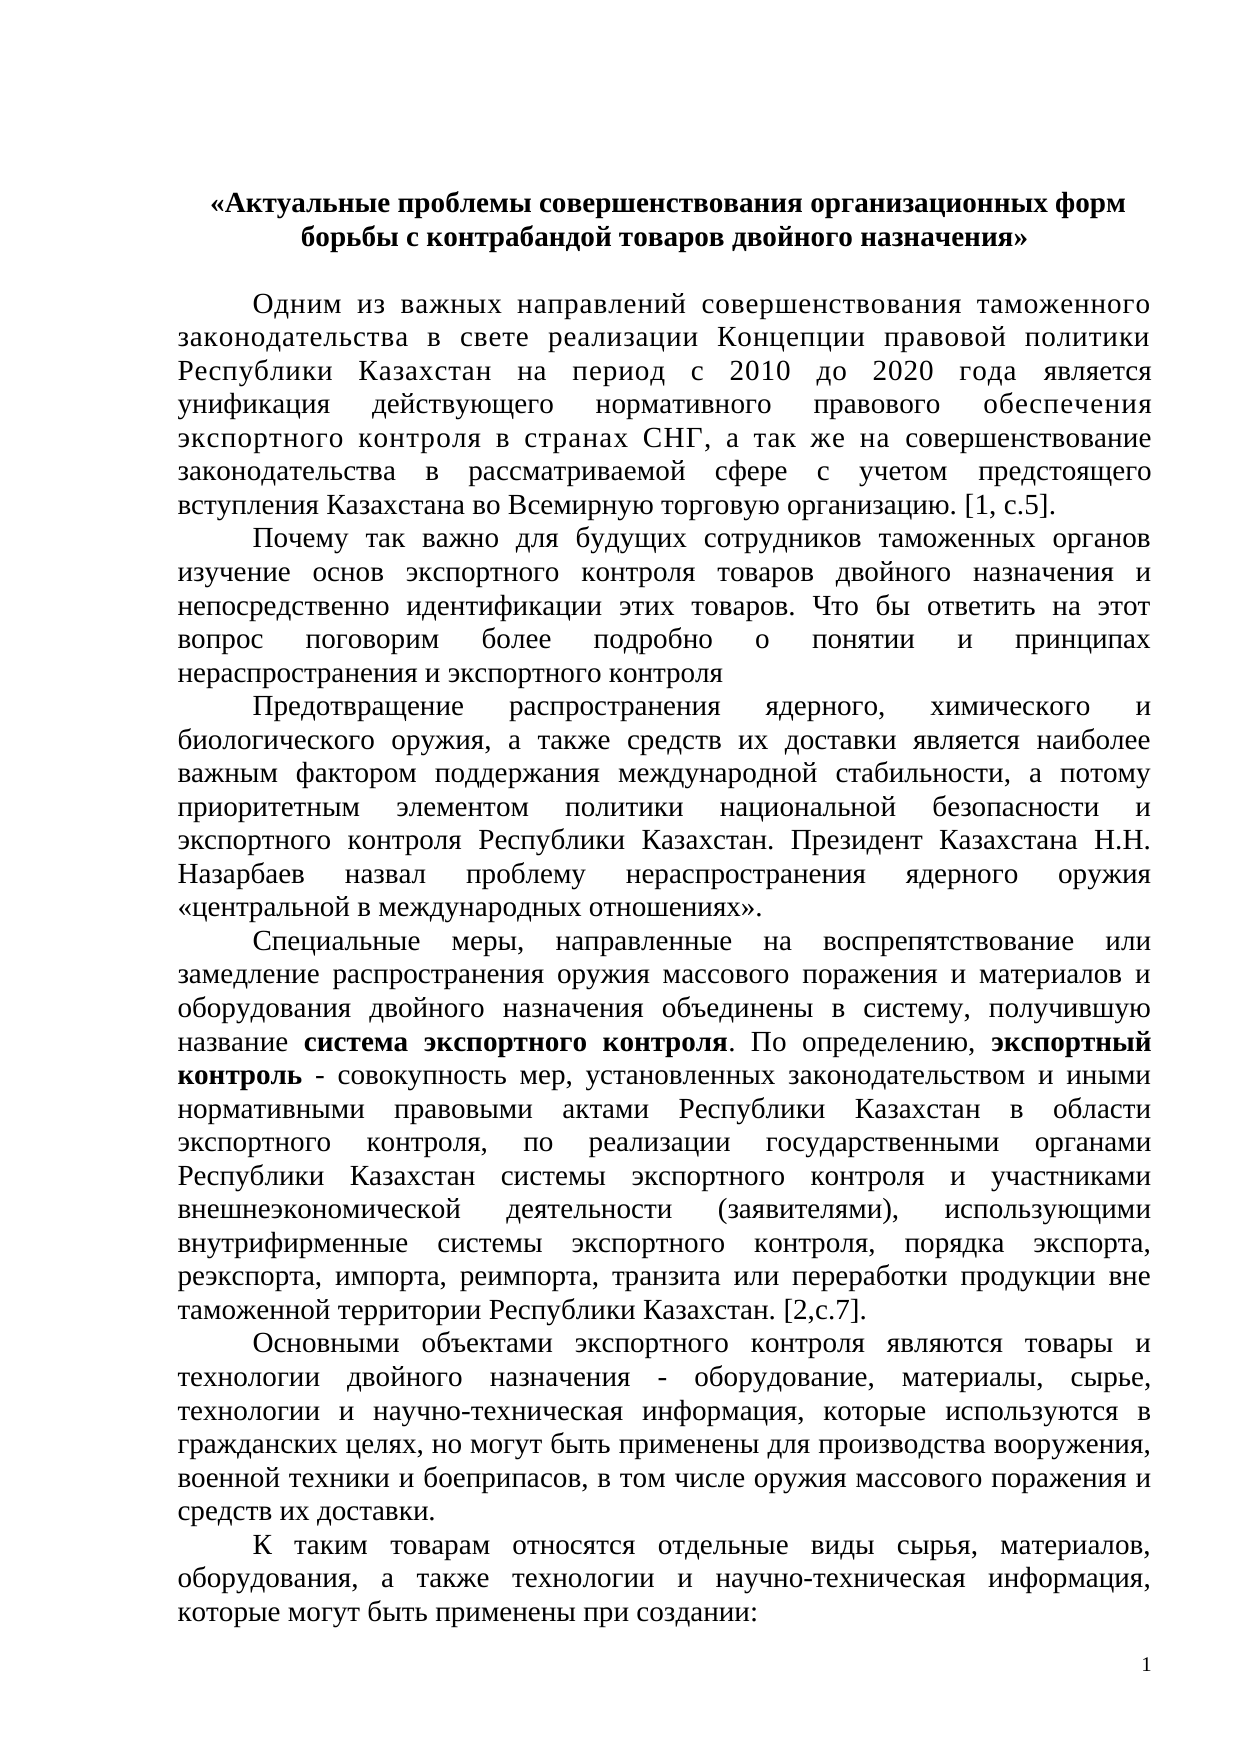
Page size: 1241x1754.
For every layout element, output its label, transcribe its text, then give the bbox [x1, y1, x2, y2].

text Специальные меры, направленные на воспрепятствование или замедление распространения оружия массового поражения и материалов и оборудования двойного назначения объединены в систему, получившую название система экспортного контроля. По определению, экспортный контроль - совокупность мер, установленных законодательством и иными нормативными правовыми актами Республики Казахстан в области экспортного контроля, по реализации государственными органами Республики Казахстан системы экспортного контроля и участниками внешнеэкономической деятельности (заявителями), использующими внутрифирменные системы экспортного контроля, порядка экспорта, реэкспорта, импорта, реимпорта, транзита или переработки продукции вне таможенной территории Республики Казахстан. [2,с.7]. [177, 923, 1152, 1326]
text Одним из важных направлений совершенствования таможенного законодательства в свете реализации Концепции правовой политики Республики Казахстан на период с 2010 до 2020 года является унификация действующего нормативного правового обеспечения экспортного контроля в странах СНГ, а так же на совершенствование законодательства в рассматриваемой сфере с учетом предстоящего вступления Казахстана во Всемирную торговую организацию. [1, с.5]. [177, 286, 1152, 521]
text К таким товарам относятся отдельные виды сырья, материалов, оборудования, а также технологии и научно-техническая информация, которые могут быть применены при создании: [177, 1527, 1152, 1627]
text Основными объектами экспортного контроля являются товары и технологии двойного назначения - оборудование, материалы, сырье, технологии и научно-техническая информация, которые используются в гражданских целях, но могут быть применены для производства вооружения, военной техники и боеприпасов, в том числе оружия массового поражения и средств их доставки. [177, 1326, 1152, 1527]
text Почему так важно для будущих сотрудников таможенных органов изучение основ экспортного контроля товаров двойного назначения и непосредственно идентификации этих товаров. Что бы ответить на этот вопрос поговорим более подробно о понятии и принципах нераспространения и экспортного контроля [177, 521, 1152, 688]
text «Актуальные проблемы совершенствования организационных форм борьбы с контрабандой товаров двойного назначения» [177, 185, 1152, 252]
text Предотвращение распространения ядерного, химического и биологического оружия, а также средств их доставки является наиболее важным фактором поддержания международной стабильности, а потому приоритетным элементом политики национальной безопасности и экспортного контроля Республики Казахстан. Президент Казахстана Н.Н. Назарбаев назвал проблему нераспространения ядерного оружия «центральной в международных отношениях». [177, 688, 1152, 923]
